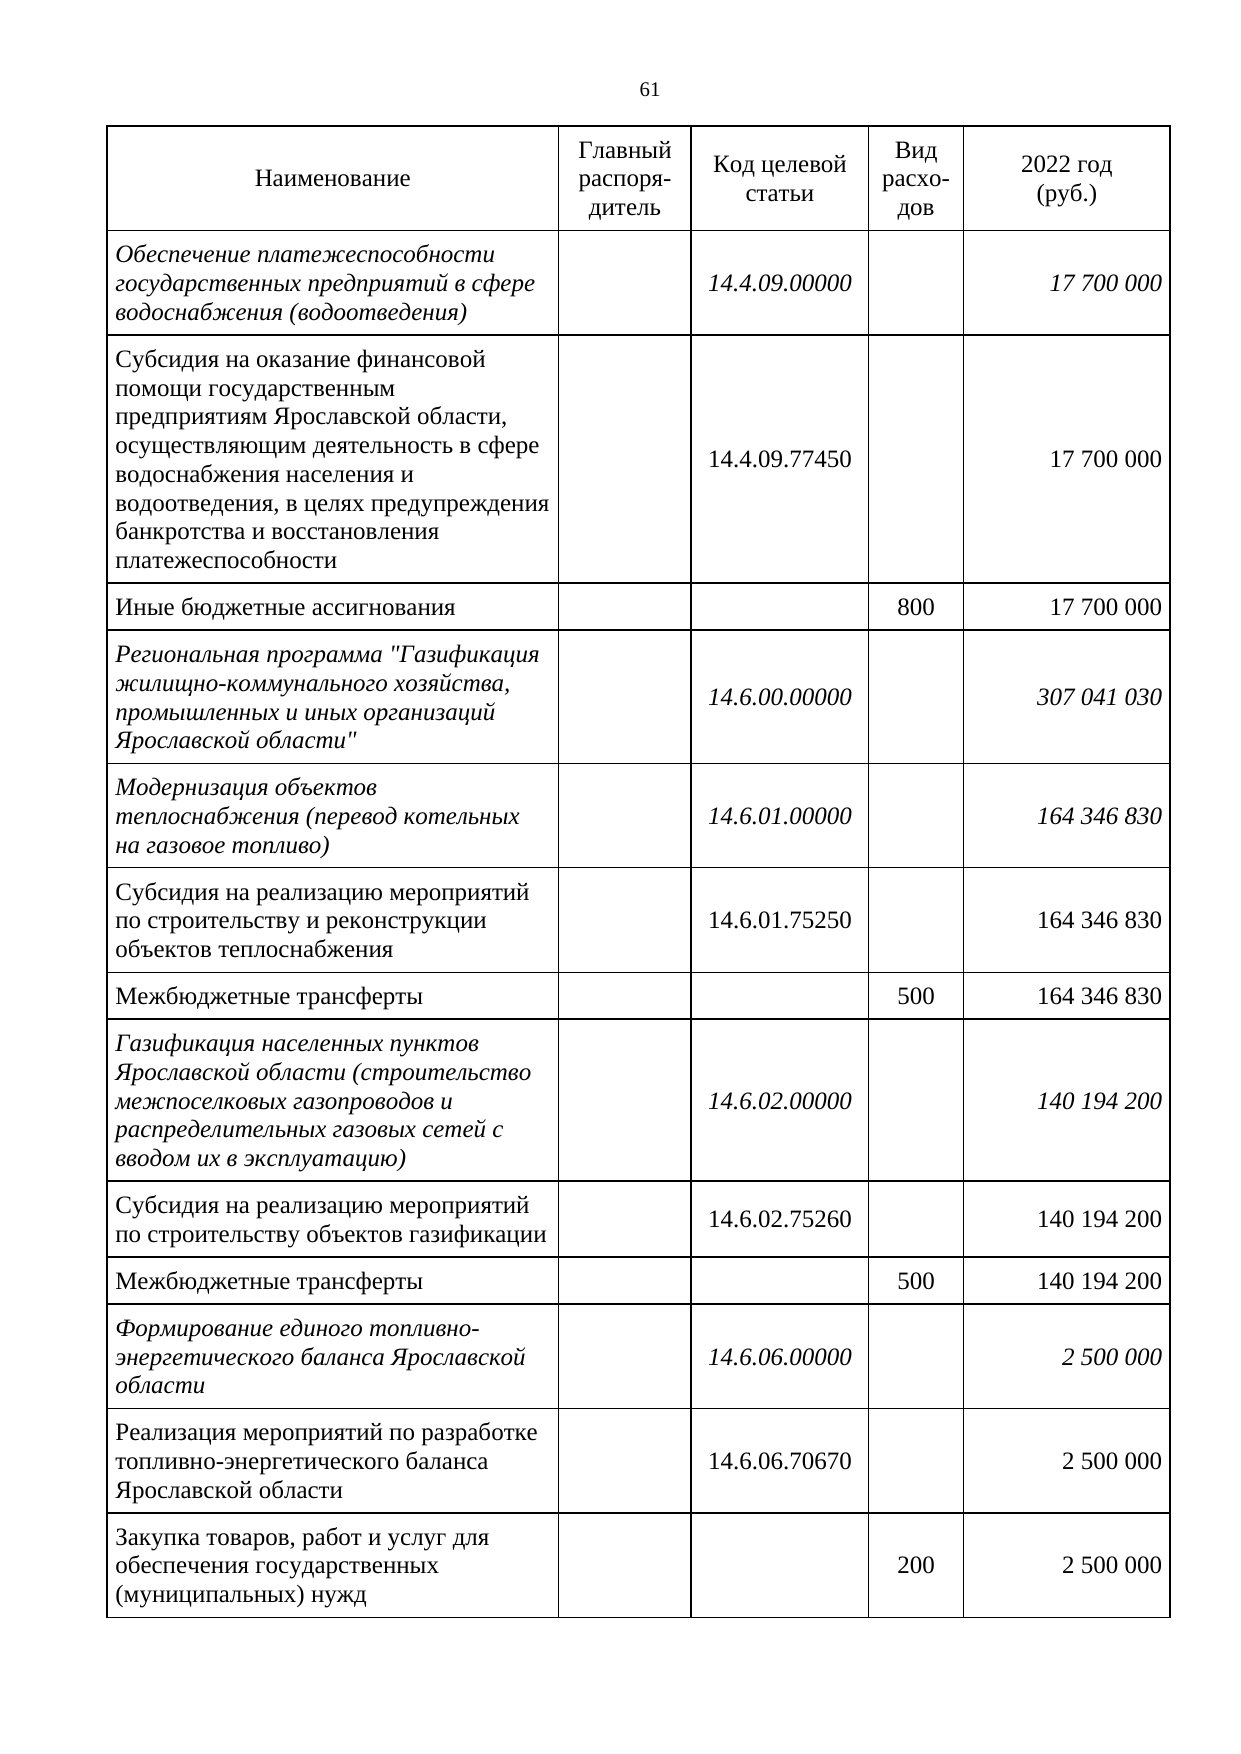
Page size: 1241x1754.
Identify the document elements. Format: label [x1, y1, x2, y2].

table_header [108, 127, 558, 229]
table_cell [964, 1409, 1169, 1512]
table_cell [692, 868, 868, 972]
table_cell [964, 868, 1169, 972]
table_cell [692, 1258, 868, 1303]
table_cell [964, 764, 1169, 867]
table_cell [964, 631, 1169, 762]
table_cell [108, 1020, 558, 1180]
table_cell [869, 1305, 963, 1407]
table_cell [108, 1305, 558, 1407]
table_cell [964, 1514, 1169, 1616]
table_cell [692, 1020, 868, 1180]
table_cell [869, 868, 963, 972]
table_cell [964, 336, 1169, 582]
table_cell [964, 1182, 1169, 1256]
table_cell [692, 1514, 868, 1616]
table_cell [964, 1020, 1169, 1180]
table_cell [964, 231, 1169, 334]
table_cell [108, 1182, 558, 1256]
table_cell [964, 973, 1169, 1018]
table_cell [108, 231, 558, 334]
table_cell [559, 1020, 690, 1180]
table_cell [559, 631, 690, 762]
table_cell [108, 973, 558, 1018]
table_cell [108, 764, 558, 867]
table_header [692, 127, 868, 229]
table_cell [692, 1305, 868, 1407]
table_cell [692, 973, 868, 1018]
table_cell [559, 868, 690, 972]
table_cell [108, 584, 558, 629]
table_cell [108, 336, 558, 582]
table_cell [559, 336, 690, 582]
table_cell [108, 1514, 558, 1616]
table_header [869, 127, 963, 229]
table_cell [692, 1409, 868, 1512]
table_header [964, 127, 1169, 229]
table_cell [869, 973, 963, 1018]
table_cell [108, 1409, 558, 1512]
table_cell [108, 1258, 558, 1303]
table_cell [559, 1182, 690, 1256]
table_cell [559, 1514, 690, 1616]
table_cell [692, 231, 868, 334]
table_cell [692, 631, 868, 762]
table_header [559, 127, 690, 229]
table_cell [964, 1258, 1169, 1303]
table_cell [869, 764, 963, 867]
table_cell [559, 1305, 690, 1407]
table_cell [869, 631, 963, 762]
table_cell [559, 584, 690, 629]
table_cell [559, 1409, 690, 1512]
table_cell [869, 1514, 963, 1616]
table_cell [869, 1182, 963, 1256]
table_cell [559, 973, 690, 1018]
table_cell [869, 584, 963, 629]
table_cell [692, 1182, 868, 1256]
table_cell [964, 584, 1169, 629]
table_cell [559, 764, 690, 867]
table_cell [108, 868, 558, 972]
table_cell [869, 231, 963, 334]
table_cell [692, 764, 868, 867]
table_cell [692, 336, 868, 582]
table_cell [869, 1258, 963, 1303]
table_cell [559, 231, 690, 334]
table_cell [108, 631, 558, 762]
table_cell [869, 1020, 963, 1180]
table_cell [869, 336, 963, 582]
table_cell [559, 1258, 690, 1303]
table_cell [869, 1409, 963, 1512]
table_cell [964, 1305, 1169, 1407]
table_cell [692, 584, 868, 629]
